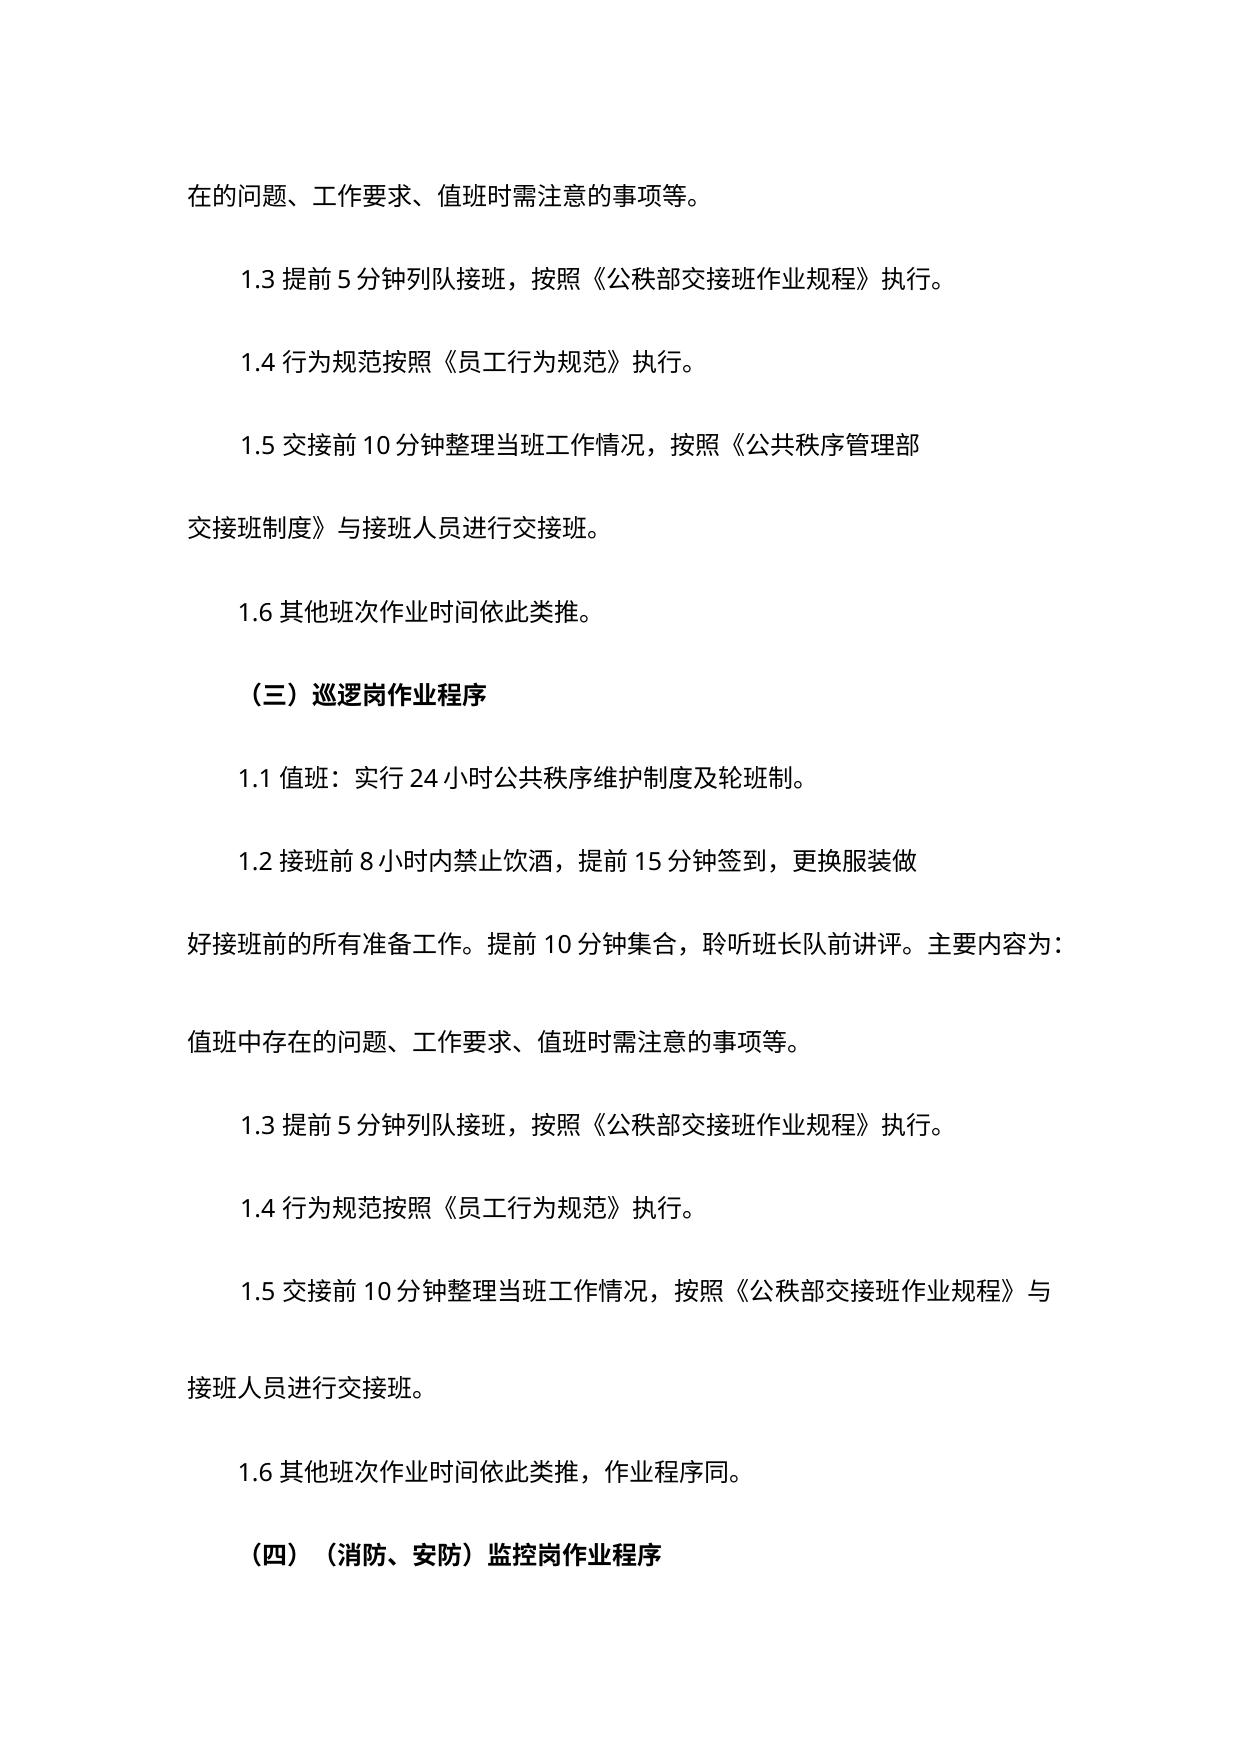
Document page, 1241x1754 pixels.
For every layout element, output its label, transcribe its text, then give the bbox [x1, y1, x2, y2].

text 1.4 行为规范按照《员工行为规范》执行。 [187, 328, 1053, 393]
text 1.5 交接前10分钟整理当班工作情况，按照《公共秩序管理部 [187, 411, 1053, 476]
text 1.6 其他班次作业时间依此类推，作业程序同。 [187, 1438, 1053, 1503]
text 交接班制度》与接班人员进行交接班。 [187, 494, 1053, 559]
text 1.2 接班前8小时内禁止饮酒，提前15分钟签到，更换服装做 [187, 827, 1053, 892]
text 1.4 行为规范按照《员工行为规范》执行。 [187, 1174, 1053, 1239]
text 1.5 交接前10分钟整理当班工作情况，按照《公秩部交接班作业规程》与接班人员进行交接班。 [187, 1257, 1053, 1419]
text （四）（消防、安防）监控岗作业程序 [187, 1521, 1053, 1586]
text 1.6 其他班次作业时间依此类推。 [187, 578, 1053, 643]
text （三）巡逻岗作业程序 [187, 661, 1053, 726]
text 1.3 提前5分钟列队接班，按照《公秩部交接班作业规程》执行。 [187, 1091, 1053, 1156]
text 1.1 值班：实行24小时公共秩序维护制度及轮班制。 [187, 744, 1053, 809]
text 1.3 提前5分钟列队接班，按照《公秩部交接班作业规程》执行。 [187, 245, 1053, 310]
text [187, 162, 1053, 227]
text 好接班前的所有准备工作。提前10分钟集合，聆听班长队前讲评。主要内容为：值班中存在的问题、工作要求、值班时需注意的事项等。 [187, 910, 1053, 1073]
